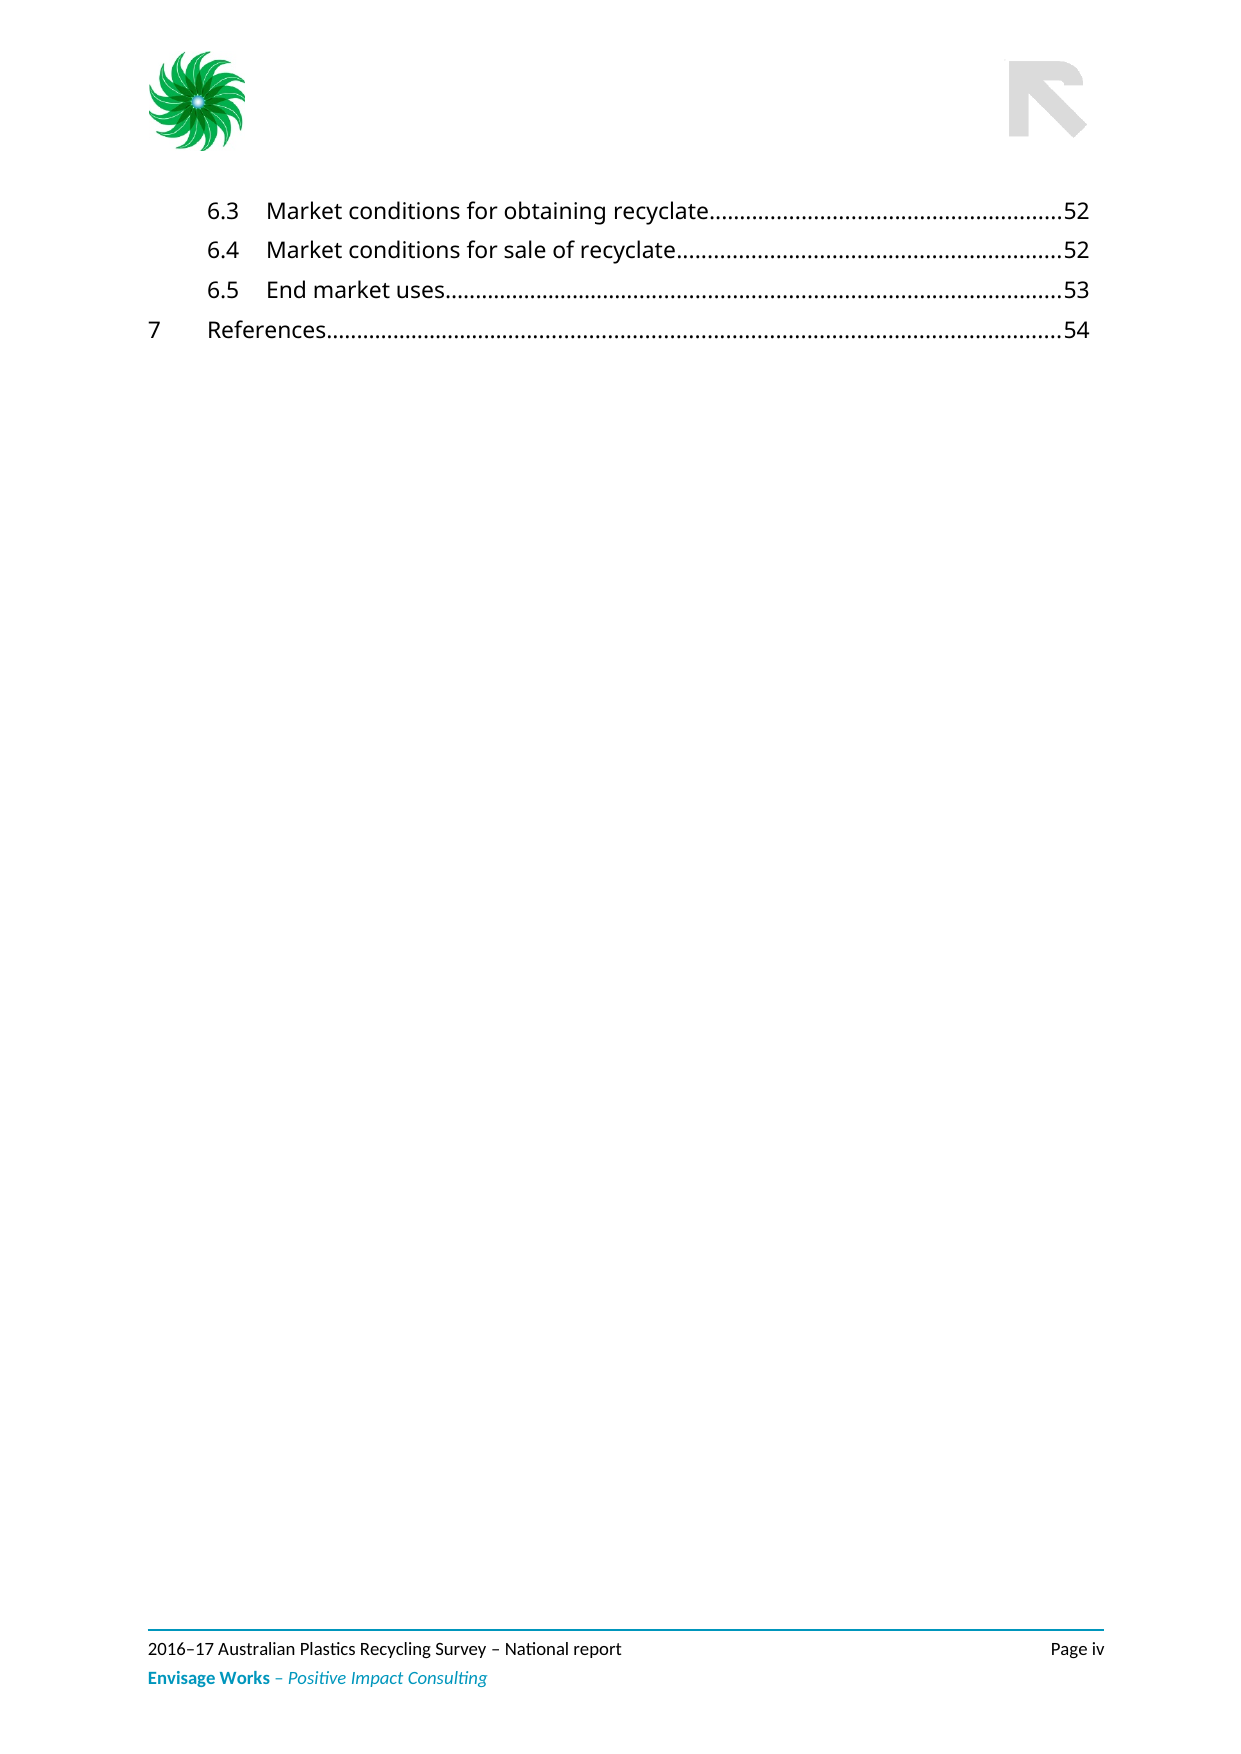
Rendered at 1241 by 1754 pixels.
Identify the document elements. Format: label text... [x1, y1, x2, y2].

picture [147, 51, 245, 149]
text 7 References 54 [148, 314, 1104, 345]
text 6.3 Market conditions for obtaining recyclate 52 [207, 195, 1104, 226]
text 6.5 End market uses 53 [207, 274, 1104, 305]
picture [1004, 59, 1091, 141]
text 6.4 Market conditions for sale of recyclate 52 [207, 234, 1104, 266]
